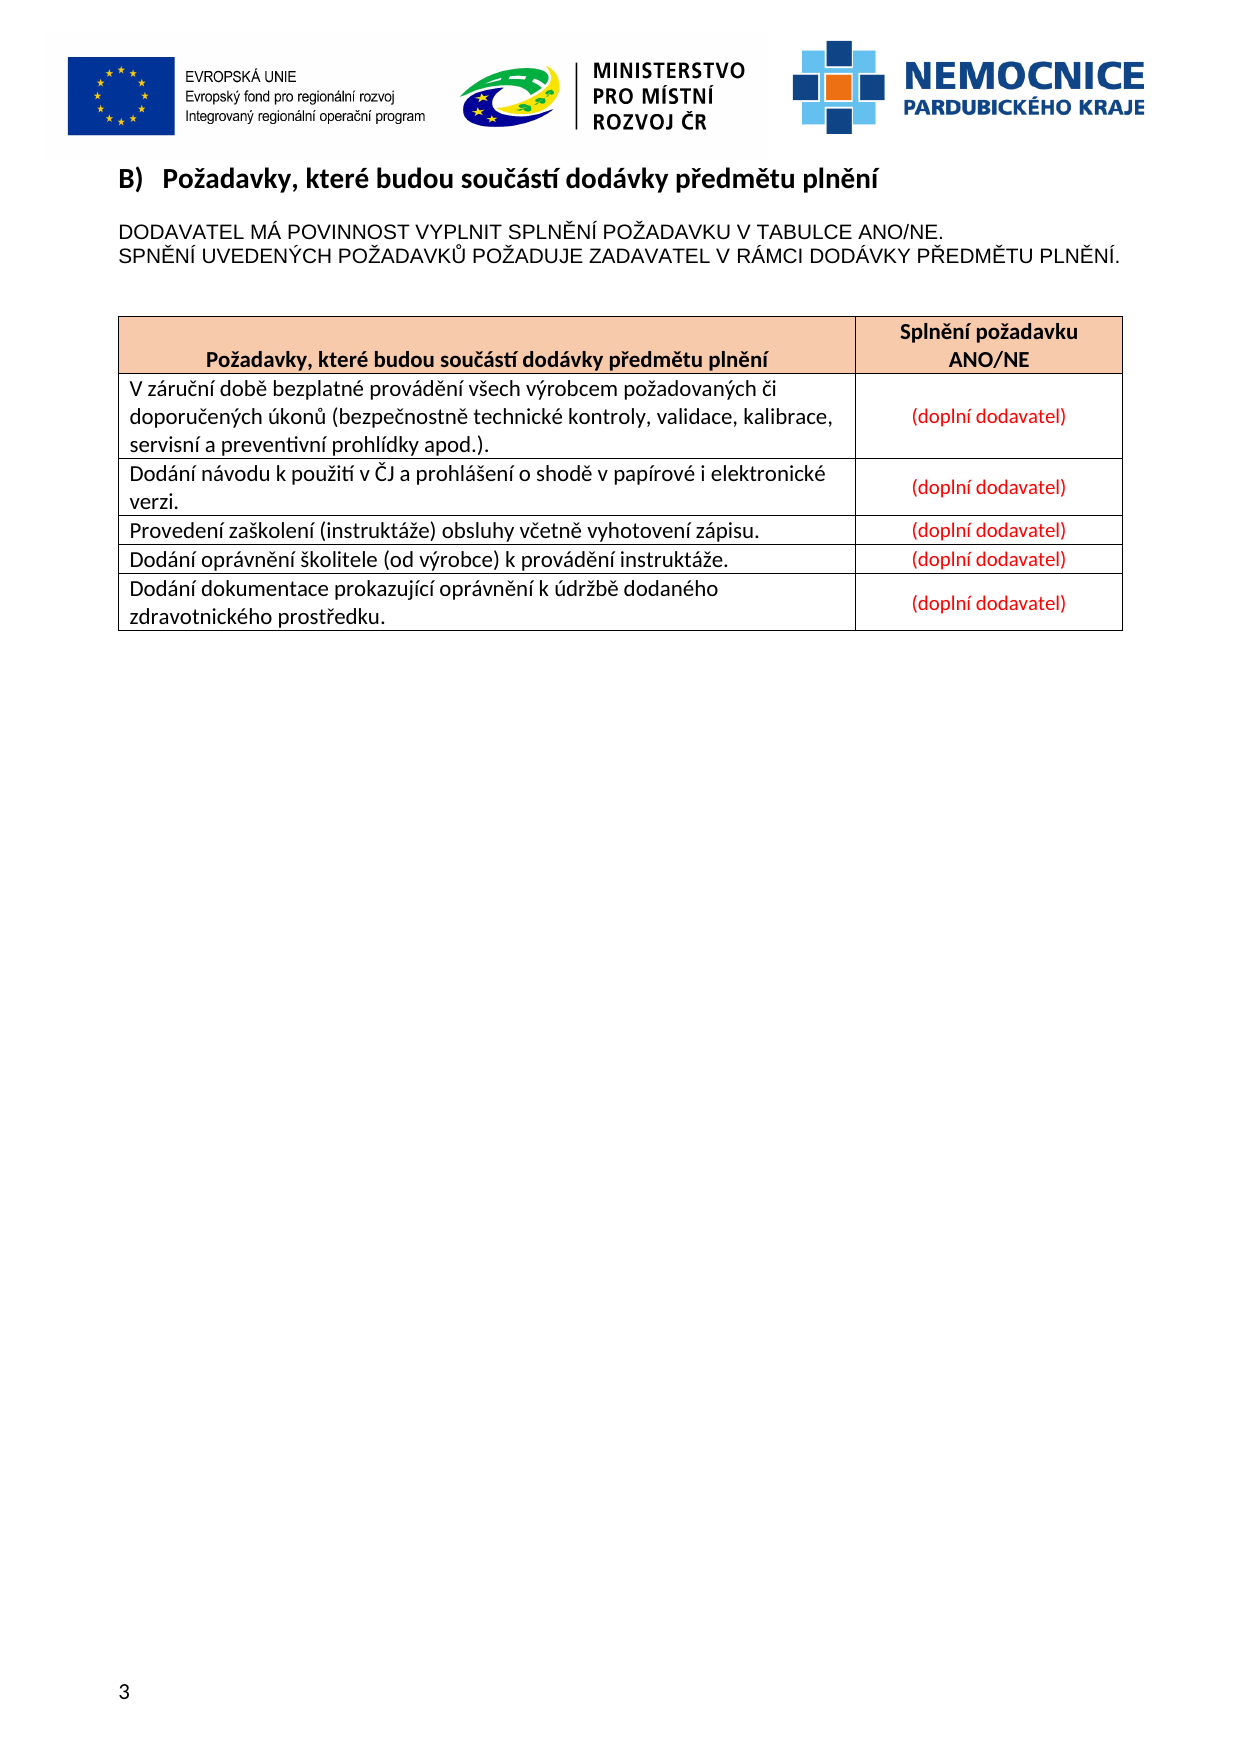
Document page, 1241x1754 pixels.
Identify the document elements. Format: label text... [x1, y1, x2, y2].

table_cell V záruční době bezplatné provádění všech výrobcem požadovaných či doporučených úkonů (bezpečnostně technické kontroly, validace, kalibrace, servisní a preventivní prohlídky apod.). [119, 374, 855, 458]
text SPNĚNÍ UVEDENÝCH POŽADAVKŮ POŽADUJE ZADAVATEL V RÁMCI DODÁVKY PŘEDMĚTU PLNĚNÍ. [118, 244, 1122, 268]
picture [791, 39, 1145, 135]
table_header Požadavky, které budou součástí dodávky předmětu plnění [119, 317, 855, 373]
picture [45, 31, 768, 161]
table_cell Provedení zaškolení (instruktáže) obsluhy včetně vyhotovení zápisu. [119, 516, 855, 544]
table_cell Dodání dokumentace prokazující oprávnění k údržbě dodaného zdravotnického prostředku. [119, 574, 855, 630]
list Požadavky, které budou součástí dodávky předmětu plnění [118, 148, 1122, 196]
table_cell (doplní dodavatel) [856, 516, 1122, 544]
table_cell (doplní dodavatel) [856, 545, 1122, 573]
text DODAVATEL MÁ POVINNOST VYPLNIT SPLNĚNÍ POŽADAVKU V TABULCE ANO/NE. [118, 220, 1122, 244]
table_cell (doplní dodavatel) [856, 459, 1122, 515]
table_cell Dodání oprávnění školitele (od výrobce) k provádění instruktáže. [119, 545, 855, 573]
table_header Splnění požadavku ANO/NE [856, 317, 1122, 373]
table_cell (doplní dodavatel) [856, 574, 1122, 630]
table_cell Dodání návodu k použití v ČJ a prohlášení o shodě v papírové i elektronické verzi. [119, 459, 855, 515]
table_cell (doplní dodavatel) [856, 374, 1122, 458]
